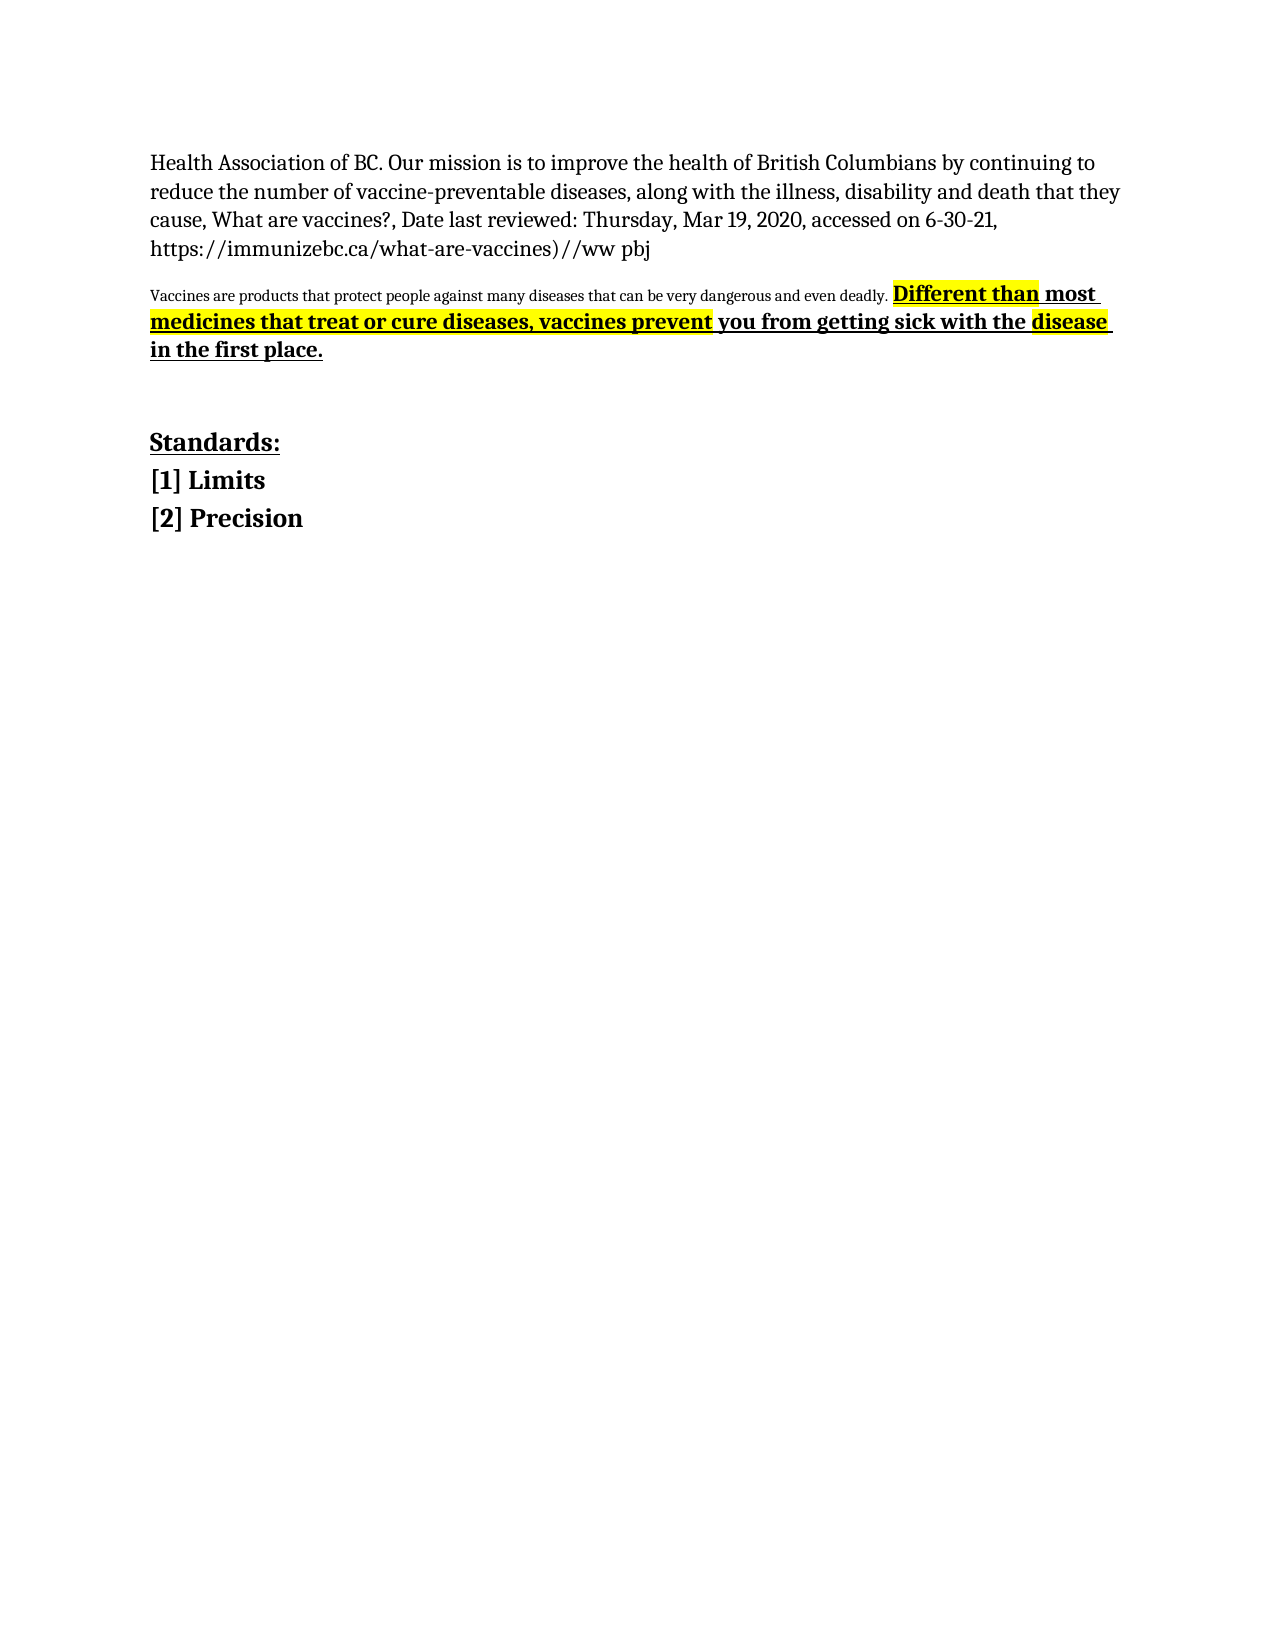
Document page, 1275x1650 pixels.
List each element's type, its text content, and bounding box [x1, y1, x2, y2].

subtitle [1] Limits [150, 465, 1125, 496]
subtitle [2] Precision [150, 503, 1125, 534]
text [150, 150, 1125, 262]
subtitle Standards: [150, 427, 1125, 459]
text Vaccines are products that protect people against many diseases that can be very dangerous and even deadly. Different than most medicines that treat or cure diseases, vaccines prevent you from getting sick with the disease in the first place. [150, 280, 1125, 364]
